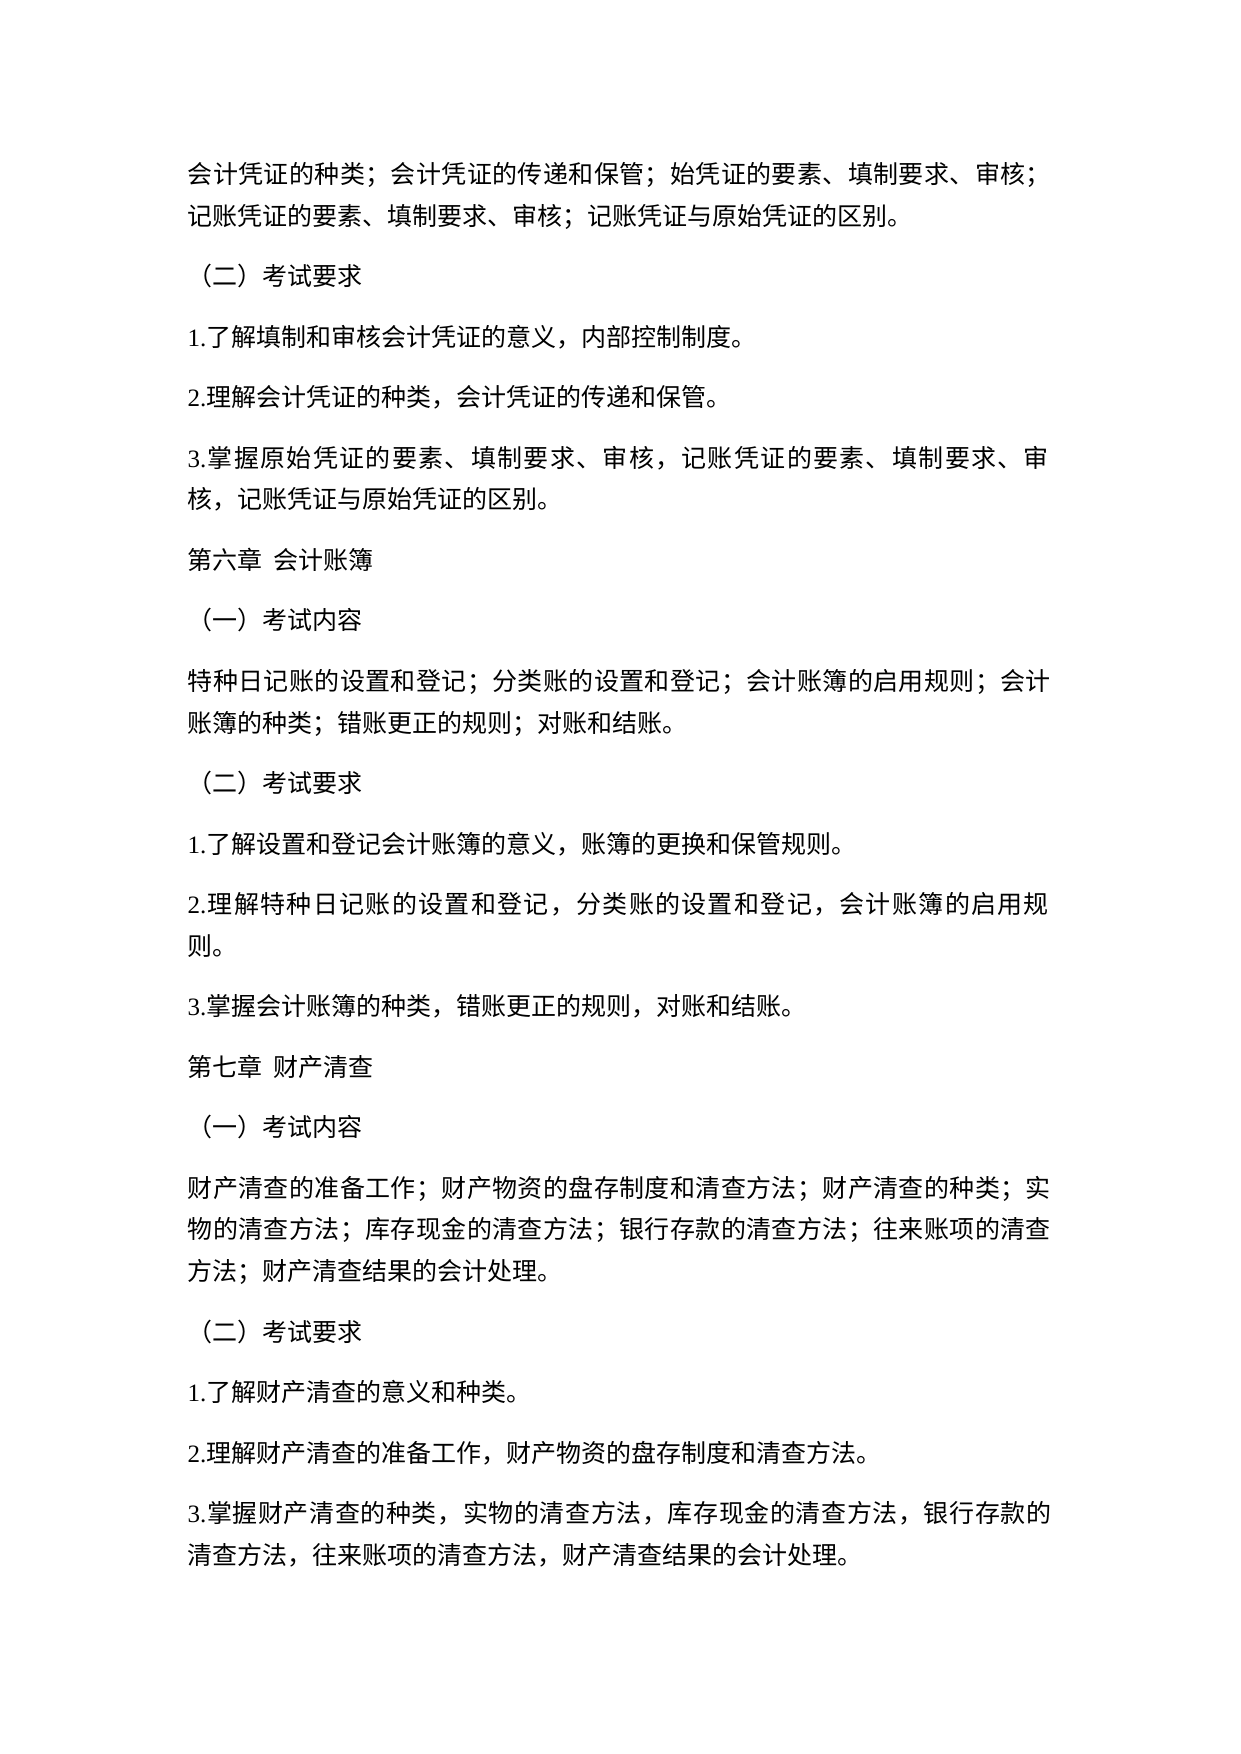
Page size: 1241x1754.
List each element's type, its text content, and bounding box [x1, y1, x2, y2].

text 会计凭证的种类；会计凭证的传递和保管；始凭证的要素、填制要求、审核；记账凭证的要素、填制要求、审核；记账凭证与原始凭证的区别。 [187, 150, 1053, 233]
text 1.了解财产清查的意义和种类。 [187, 1368, 1053, 1410]
text 2.理解会计凭证的种类，会计凭证的传递和保管。 [187, 373, 1053, 415]
text 1.了解填制和审核会计凭证的意义，内部控制制度。 [187, 313, 1053, 354]
text （一）考试内容 [187, 596, 1053, 638]
text （二）考试要求 [187, 759, 1053, 801]
text 财产清查的准备工作；财产物资的盘存制度和清查方法；财产清查的种类；实物的清查方法；库存现金的清查方法；银行存款的清查方法；往来账项的清查方法；财产清查结果的会计处理。 [187, 1164, 1053, 1289]
text 1.了解设置和登记会计账簿的意义，账簿的更换和保管规则。 [187, 820, 1053, 861]
text 2.理解特种日记账的设置和登记，分类账的设置和登记，会计账簿的启用规则。 [187, 880, 1053, 963]
text 2.理解财产清查的准备工作，财产物资的盘存制度和清查方法。 [187, 1429, 1053, 1471]
text 特种日记账的设置和登记；分类账的设置和登记；会计账簿的启用规则；会计账簿的种类；错账更正的规则；对账和结账。 [187, 657, 1053, 740]
text 第六章 会计账簿 [187, 536, 1053, 578]
text 3.掌握财产清查的种类，实物的清查方法，库存现金的清查方法，银行存款的清查方法，往来账项的清查方法，财产清查结果的会计处理。 [187, 1489, 1053, 1573]
text 3.掌握原始凭证的要素、填制要求、审核，记账凭证的要素、填制要求、审核，记账凭证与原始凭证的区别。 [187, 434, 1053, 517]
text （二）考试要求 [187, 252, 1053, 294]
text （二）考试要求 [187, 1308, 1053, 1349]
text （一）考试内容 [187, 1103, 1053, 1145]
text 3.掌握会计账簿的种类，错账更正的规则，对账和结账。 [187, 982, 1053, 1024]
text 第七章 财产清查 [187, 1043, 1053, 1084]
